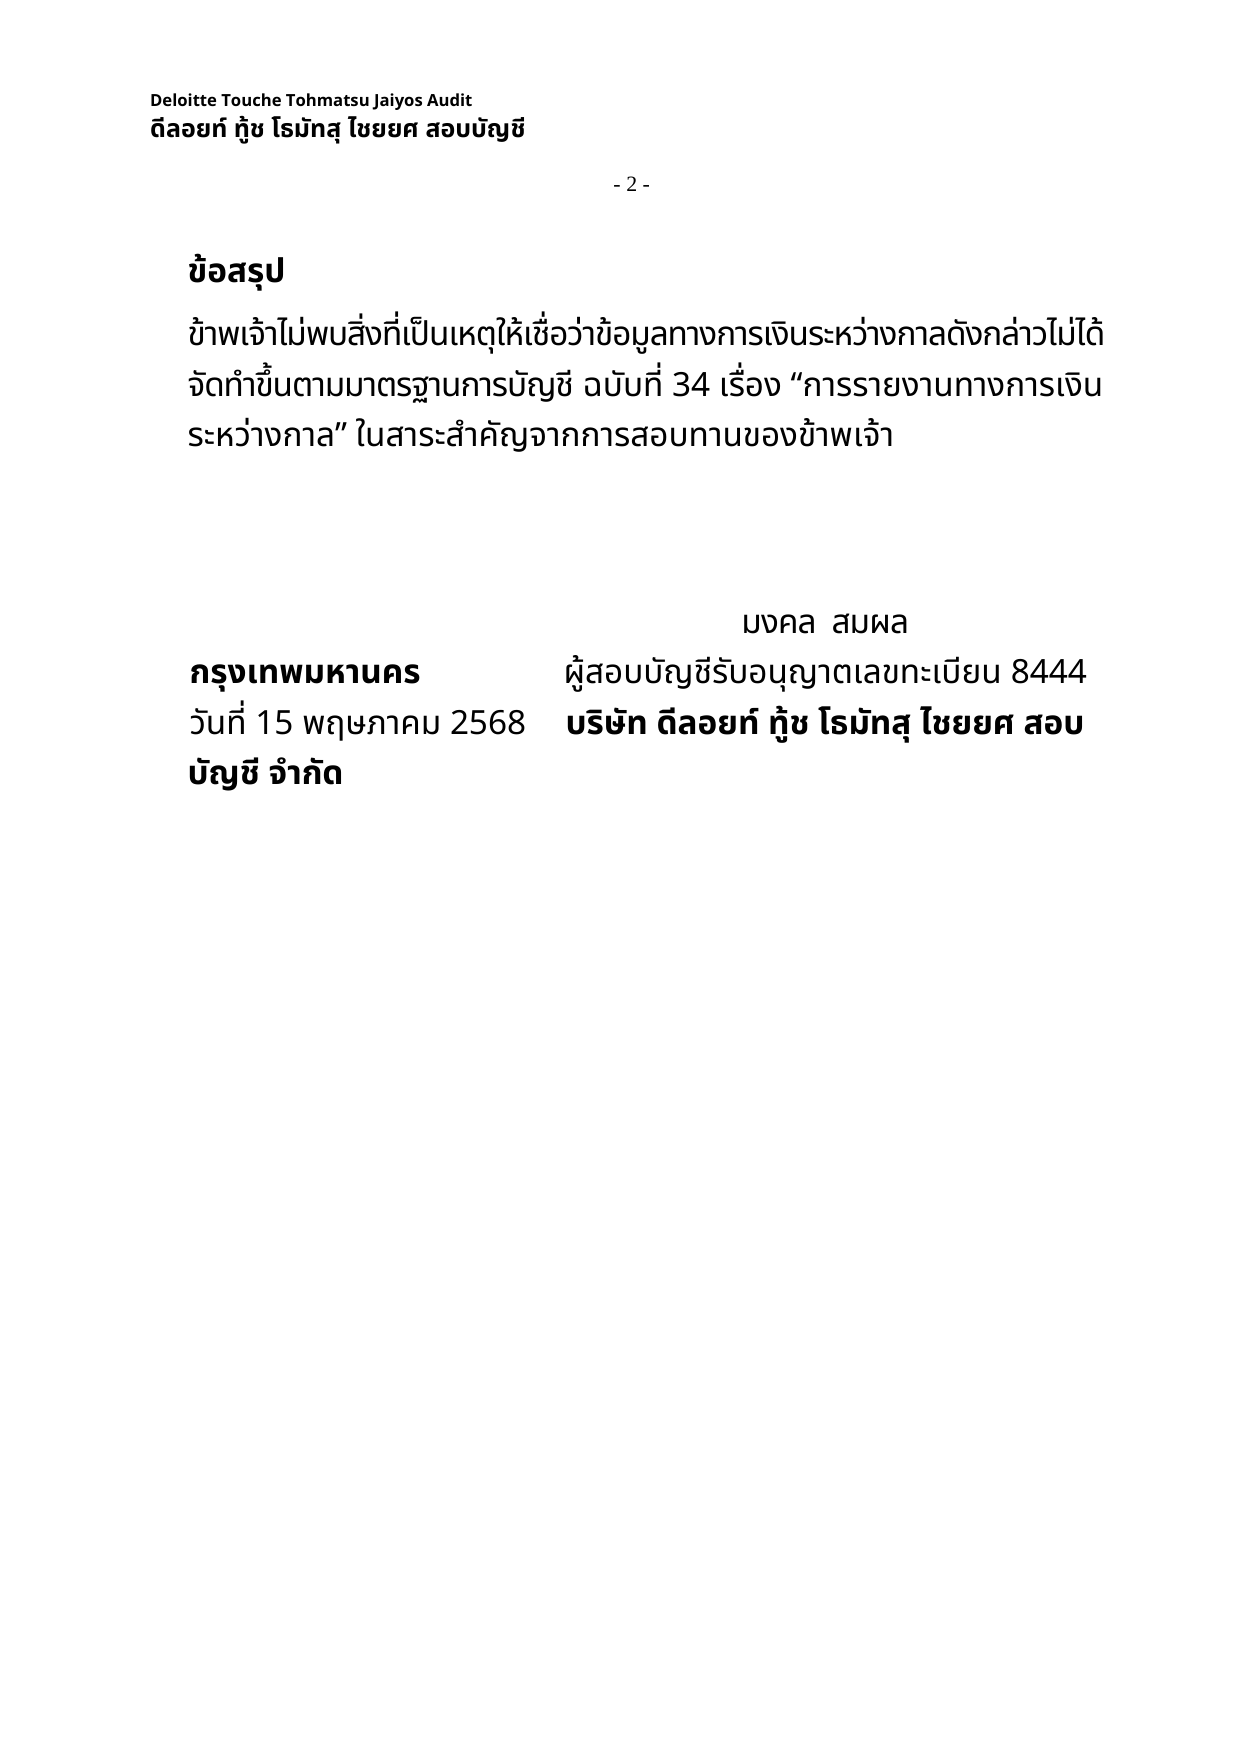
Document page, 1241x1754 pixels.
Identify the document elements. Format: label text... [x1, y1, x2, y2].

text กรุงเทพมหานคร ผู้สอบบัญชีรับอนุญาตเลขทะเบียน 8444 [187, 648, 1113, 699]
subtitle มงคล สมผล [150, 598, 1113, 648]
text ข้าพเจ้าไม่พบสิ่งที่เป็นเหตุให้เชื่อว่าข้อมูลทางการเงินระหว่างกาลดังกล่าวไม่ได้จัดทำขึ้นตามมาตรฐานการบัญชี ฉบับที่ 34 เรื่อง “การรายงานทางการเงินระหว่างกาล” ในสาระสำคัญจากการสอบทานของข้าพเจ้า [187, 310, 1113, 461]
text วันที่ 15 พฤษภาคม 2568 บริษัท ดีลอยท์ ทู้ช โธมัทสุ ไชยยศ สอบบัญชี จำกัด [187, 699, 1113, 800]
text ข้อสรุป [187, 247, 1113, 297]
